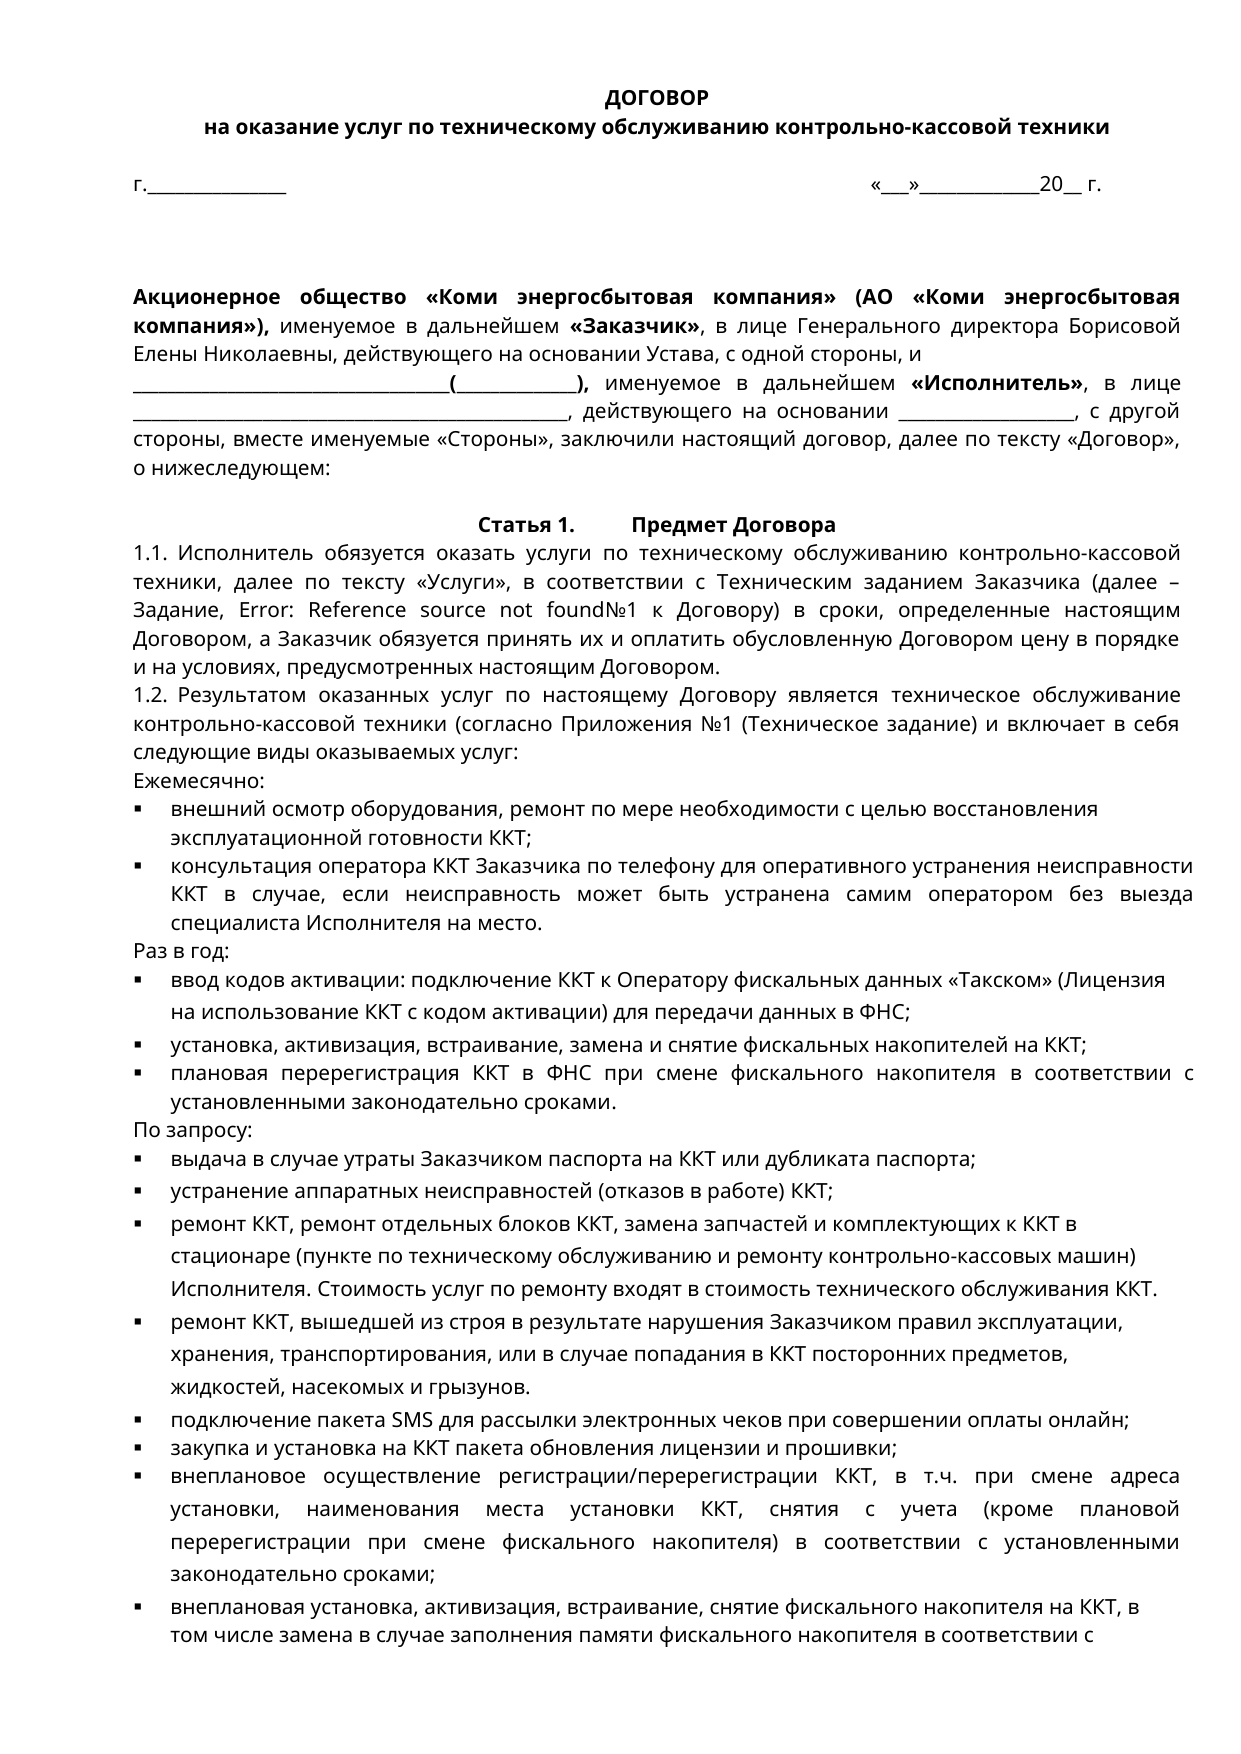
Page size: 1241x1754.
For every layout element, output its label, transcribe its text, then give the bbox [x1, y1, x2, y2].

subtitle Предмет Договора [133, 510, 1181, 538]
list установка, активизация, встраивание, замена и снятие фискальных накопителей на ККТ; [133, 1030, 1194, 1058]
list Результатом оказанных услуг по настоящему Договору является техническое обслуживание контрольно-кассовой техники (согласно Приложения №1 (Техническое задание) и включает в себя следующие виды оказываемых услуг: [133, 681, 1181, 766]
list ввод кодов активации: подключение ККТ к Оператору фискальных данных «Такском» (Лицензия на использование ККТ с кодом активации) для передачи данных в ФНС; [133, 965, 1181, 1026]
text Раз в год: [133, 936, 1194, 965]
list закупка и установка на ККТ пакета обновления лицензии и прошивки; [133, 1433, 1181, 1462]
list плановая перерегистрация ККТ в ФНС при смене фискального накопителя в соответствии с установленными законодательно сроками. [133, 1058, 1194, 1115]
list подключение пакета SMS для рассылки электронных чеков при совершении оплаты онлайн; [133, 1405, 1181, 1433]
text _____________________________________(______________), именуемое в дальнейшем «Исполнитель», в лице _______________________________________________, действующего на основании ___________________, с другой стороны, вместе именуемые «Стороны», заключили настоящий договор, далее по тексту «Договор», о нижеследующем: [133, 368, 1181, 481]
list внеплановое осуществление регистрации/перерегистрации ККТ, в т.ч. при смене адреса установки, наименования места установки ККТ, снятия с учета (кроме плановой перерегистрации при смене фискального накопителя) в соответствии с установленными законодательно сроками; [133, 1462, 1181, 1588]
text Ежемесячно: [133, 766, 1181, 794]
text ДОГОВОР [133, 83, 1181, 112]
list ремонт ККТ, вышедшей из строя в результате нарушения Заказчиком правил эксплуатации, хранения, транспортирования, или в случае попадания в ККТ посторонних предметов, жидкостей, насекомых и грызунов. [133, 1307, 1181, 1401]
text По запросу: [133, 1115, 1181, 1144]
list ремонт ККТ, ремонт отдельных блоков ККТ, замена запчастей и комплектующих к ККТ в стационаре (пункте по техническому обслуживанию и ремонту контрольно-кассовых машин) Исполнителя. Стоимость услуг по ремонту входят в стоимость технического обслуживания ККТ. [133, 1209, 1181, 1303]
list выдача в случае утраты Заказчиком паспорта на ККТ или дубликата паспорта; [133, 1144, 1181, 1172]
text на оказание услуг по техническому обслуживанию контрольно-кассовой техники [133, 112, 1181, 140]
list устранение аппаратных неисправностей (отказов в работе) ККТ; [133, 1176, 1181, 1205]
list внешний осмотр оборудования, ремонт по мере необходимости с целью восстановления эксплуатационной готовности ККТ; [133, 794, 1181, 851]
text г._______________ «___»_____________20__ г. [133, 169, 1181, 197]
text Акционерное общество «Коми энергосбытовая компания» (АО «Коми энергосбытовая компания»), именуемое в дальнейшем «Заказчик», в лице Генерального директора Борисовой Елены Николаевны, действующего на основании Устава, с одной стороны, и [133, 282, 1181, 368]
list консультация оператора ККТ Заказчика по телефону для оперативного устранения неисправности ККТ в случае, если неисправность может быть устранена самим оператором без выезда специалиста Исполнителя на место. [133, 851, 1194, 936]
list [133, 1592, 1181, 1649]
